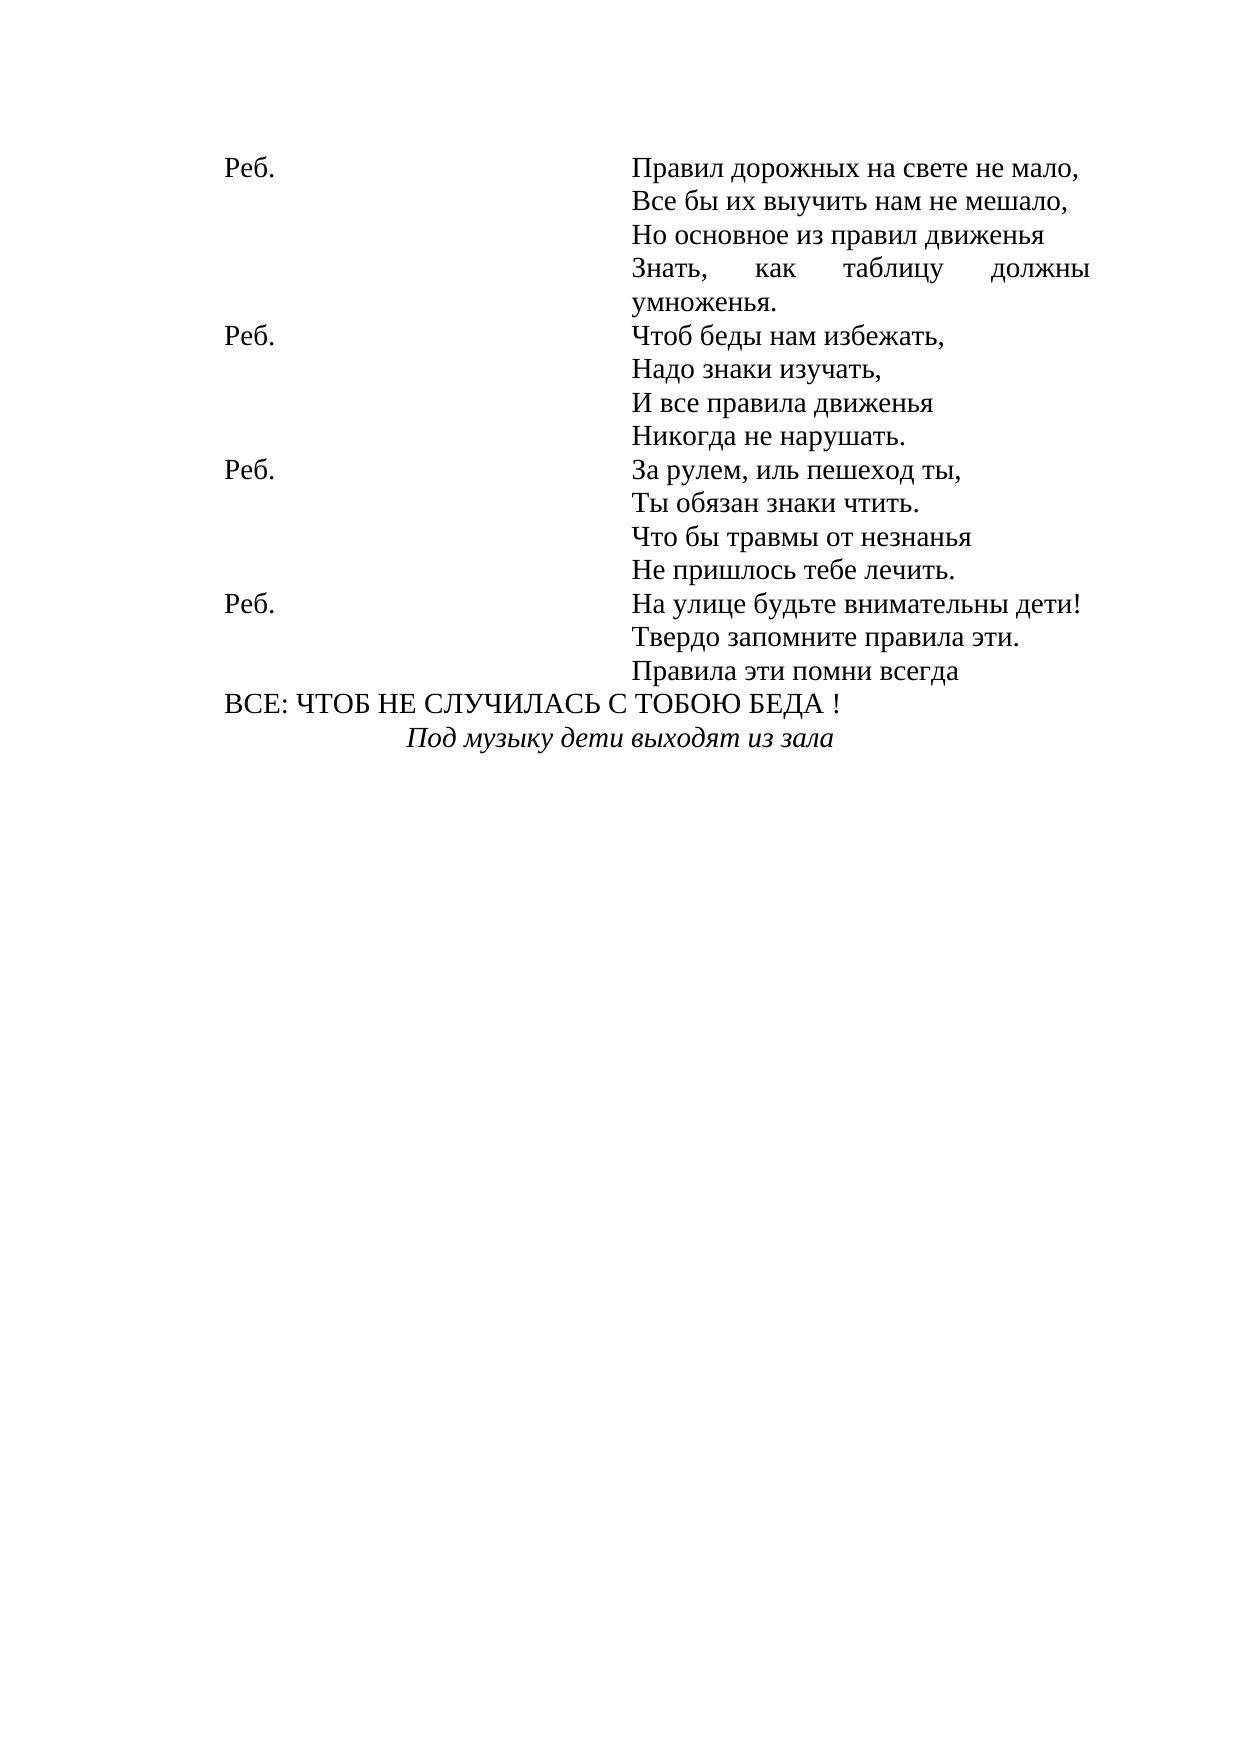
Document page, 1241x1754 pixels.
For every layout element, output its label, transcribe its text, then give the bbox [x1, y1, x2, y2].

table_cell Реб. [139, 318, 620, 452]
table_cell Реб. [139, 586, 620, 687]
table_cell Чтоб беды нам избежать, Надо знаки изучать, И все правила движенья Никогда не нарушать. [620, 318, 1101, 452]
table_cell Под музыку дети выходят из зала [139, 720, 1101, 754]
table_cell Правил дорожных на свете не мало, Все бы их выучить нам не мешало, Но основное из правил движенья Знать, как таблицу должны умноженья. [620, 150, 1101, 318]
table_cell Реб. [139, 150, 620, 318]
table_cell ВСЕ: ЧТОБ НЕ СЛУЧИЛАСЬ С ТОБОЮ БЕДА ! [139, 687, 1101, 720]
table_cell Реб. [139, 452, 620, 586]
table_cell На улице будьте внимательны дети! Твердо запомните правила эти. Правила эти помни всегда [620, 586, 1101, 687]
table_cell За рулем, иль пешеход ты, Ты обязан знаки чтить. Что бы травмы от незнанья Не пришлось тебе лечить. [620, 452, 1101, 586]
